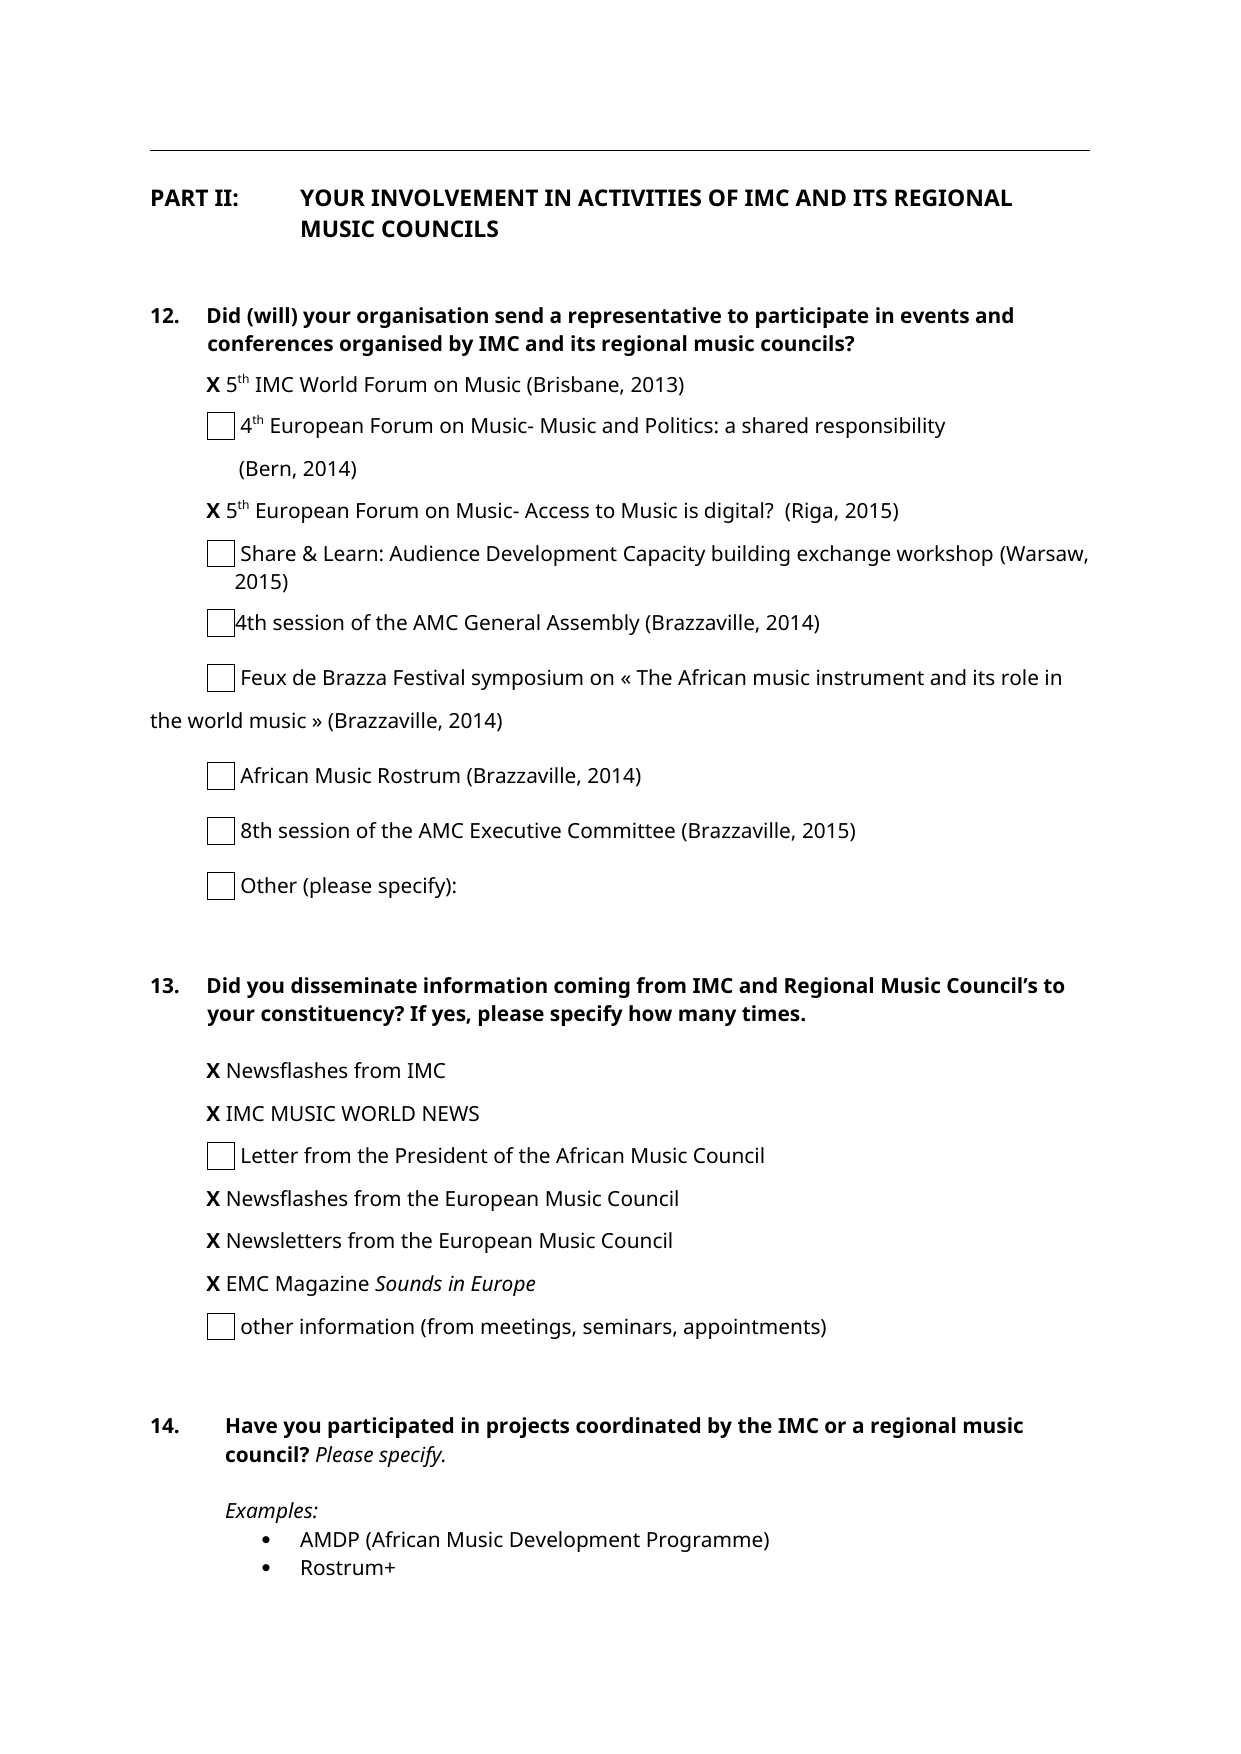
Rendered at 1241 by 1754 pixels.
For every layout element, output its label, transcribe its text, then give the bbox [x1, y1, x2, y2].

text X 5th European Forum on Music- Access to Music is digital? (Riga, 2015) [150, 496, 1090, 525]
text X Newsflashes from the European Music Council [150, 1184, 1090, 1212]
text 4th European Forum on Music- Music and Politics: a shared responsibility [150, 411, 1090, 440]
text Examples: [150, 1497, 1090, 1525]
text 13. Did you disseminate information coming from IMC and Regional Music Council’s to your constituency? If yes, please specify how many times. [150, 971, 1090, 1028]
text X Newsflashes from IMC [150, 1056, 1090, 1085]
text 14. Have you participated in projects coordinated by the IMC or a regional music council? Please specify. [150, 1411, 1090, 1468]
text X IMC MUSIC WORLD NEWS [150, 1099, 1090, 1127]
text Feux de Brazza Festival symposium on « The African music instrument and its role in the world music » (Brazzaville, 2014) [150, 663, 1090, 734]
text Share & Learn: Audience Development Capacity building exchange workshop (Warsaw, 2015) [150, 539, 1090, 596]
text 12. Did (will) your organisation send a representative to participate in events and conferences organised by IMC and its regional music councils? [150, 301, 1090, 358]
text 4th session of the AMC General Assembly (Brazzaville, 2014) [150, 608, 1090, 637]
text X EMC Magazine Sounds in Europe [150, 1269, 1090, 1298]
text Letter from the President of the African Music Council [150, 1141, 1090, 1170]
text (Bern, 2014) [150, 454, 1090, 482]
text PART II: YOUR INVOLVEMENT IN ACTIVITIES OF IMC AND ITS REGIONAL MUSIC COUNCILS [150, 182, 1090, 244]
text other information (from meetings, seminars, appointments) [150, 1312, 1090, 1340]
list AMDP (African Music Development Programme) [262, 1525, 1090, 1553]
text X Newsletters from the European Music Council [150, 1227, 1090, 1255]
list Rostrum+ [262, 1553, 1090, 1582]
text 8th session of the AMC Executive Committee (Brazzaville, 2015) [150, 816, 1090, 845]
text X 5th IMC World Forum on Music (Brisbane, 2013) [150, 370, 1090, 399]
text African Music Rostrum (Brazzaville, 2014) [150, 761, 1090, 790]
text Other (please specify): [150, 871, 1090, 900]
